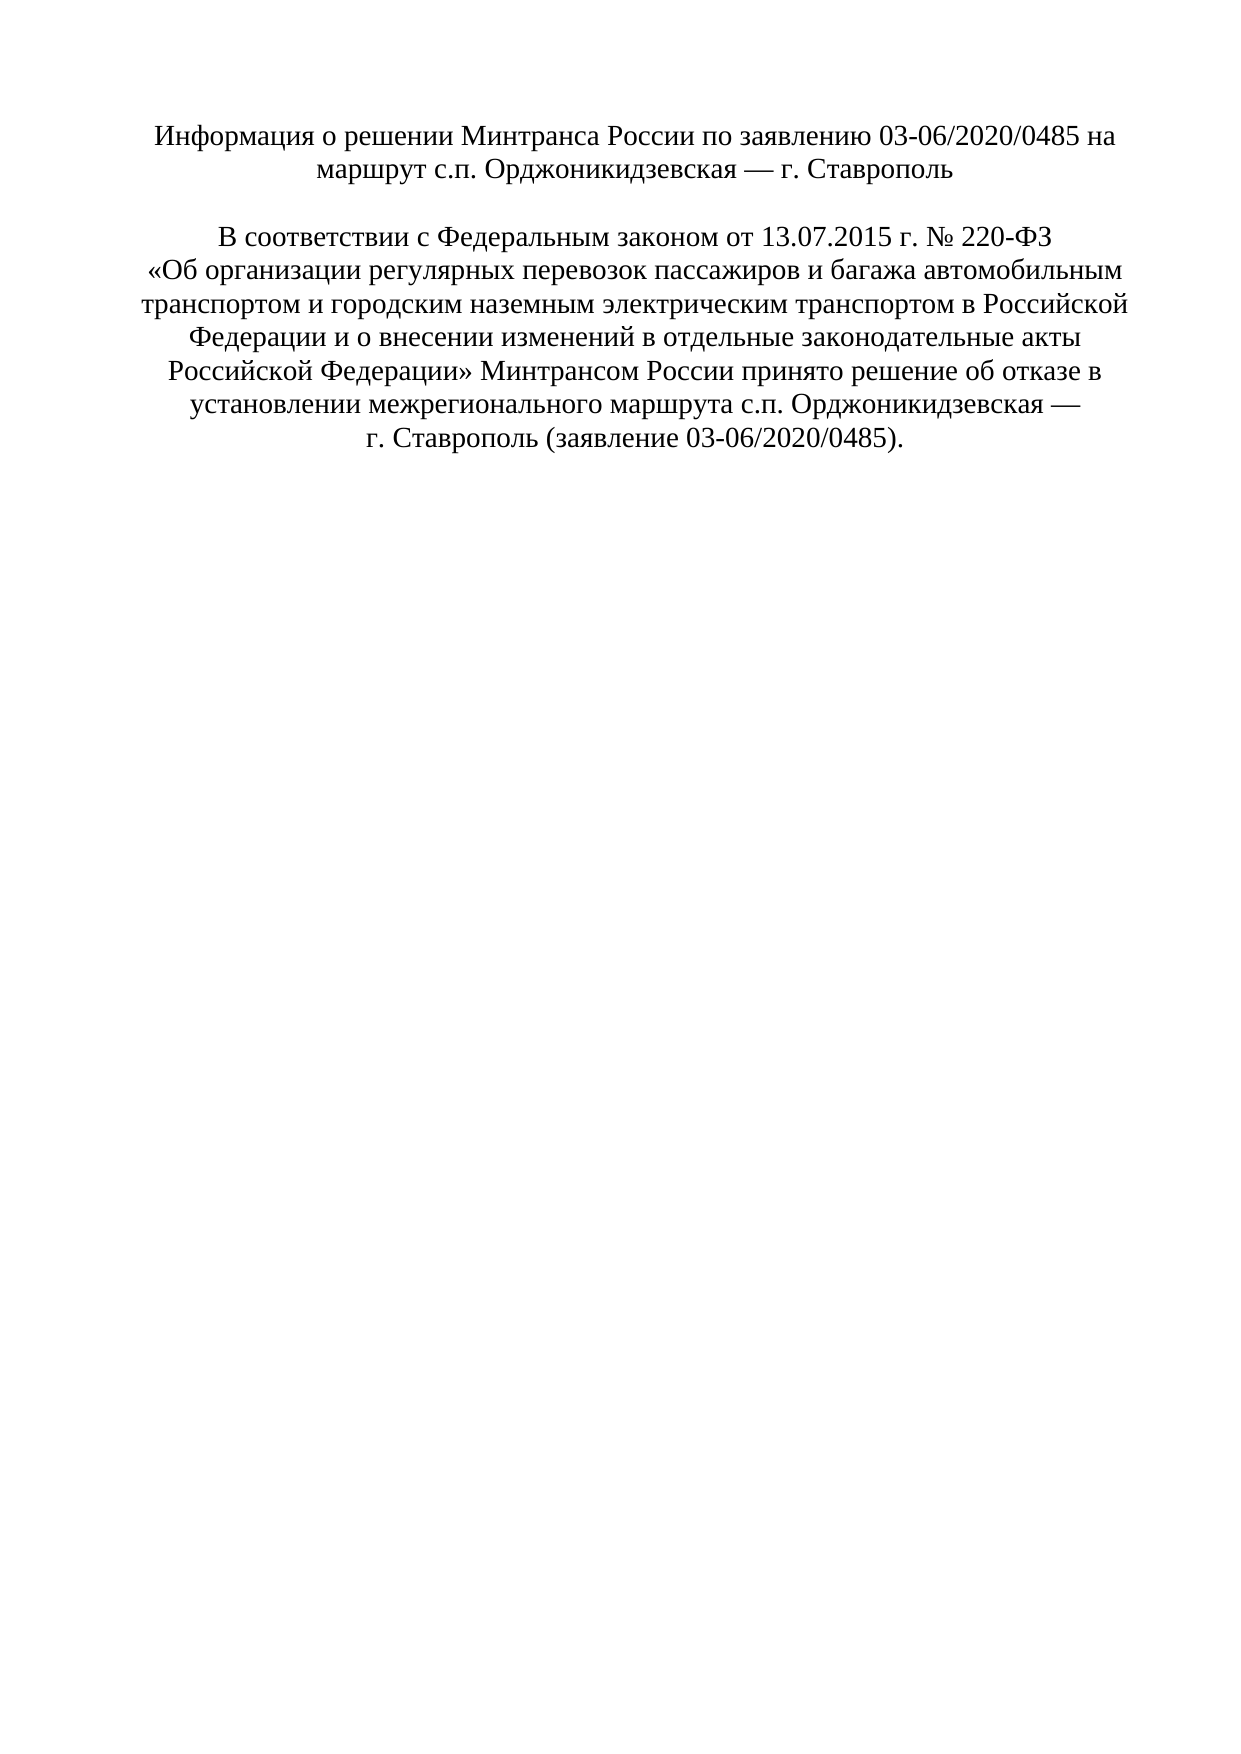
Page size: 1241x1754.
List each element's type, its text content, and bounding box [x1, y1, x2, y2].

text Информация о решении Минтранса России по заявлению 03-06/2020/0485 на маршрут с.п. Орджоникидзевская — г. Ставрополь [118, 118, 1152, 185]
text В соответствии с Федеральным законом от 13.07.2015 г. № 220-ФЗ «Об организации регулярных перевозок пассажиров и багажа автомобильным транспортом и городским наземным электрическим транспортом в Российской Федерации и о внесении изменений в отдельные законодательные акты Российской Федерации» Минтрансом России принято решение об отказе в установлении межрегионального маршрута с.п. Орджоникидзевская — г. Ставрополь (заявление 03-06/2020/0485). [118, 219, 1152, 453]
